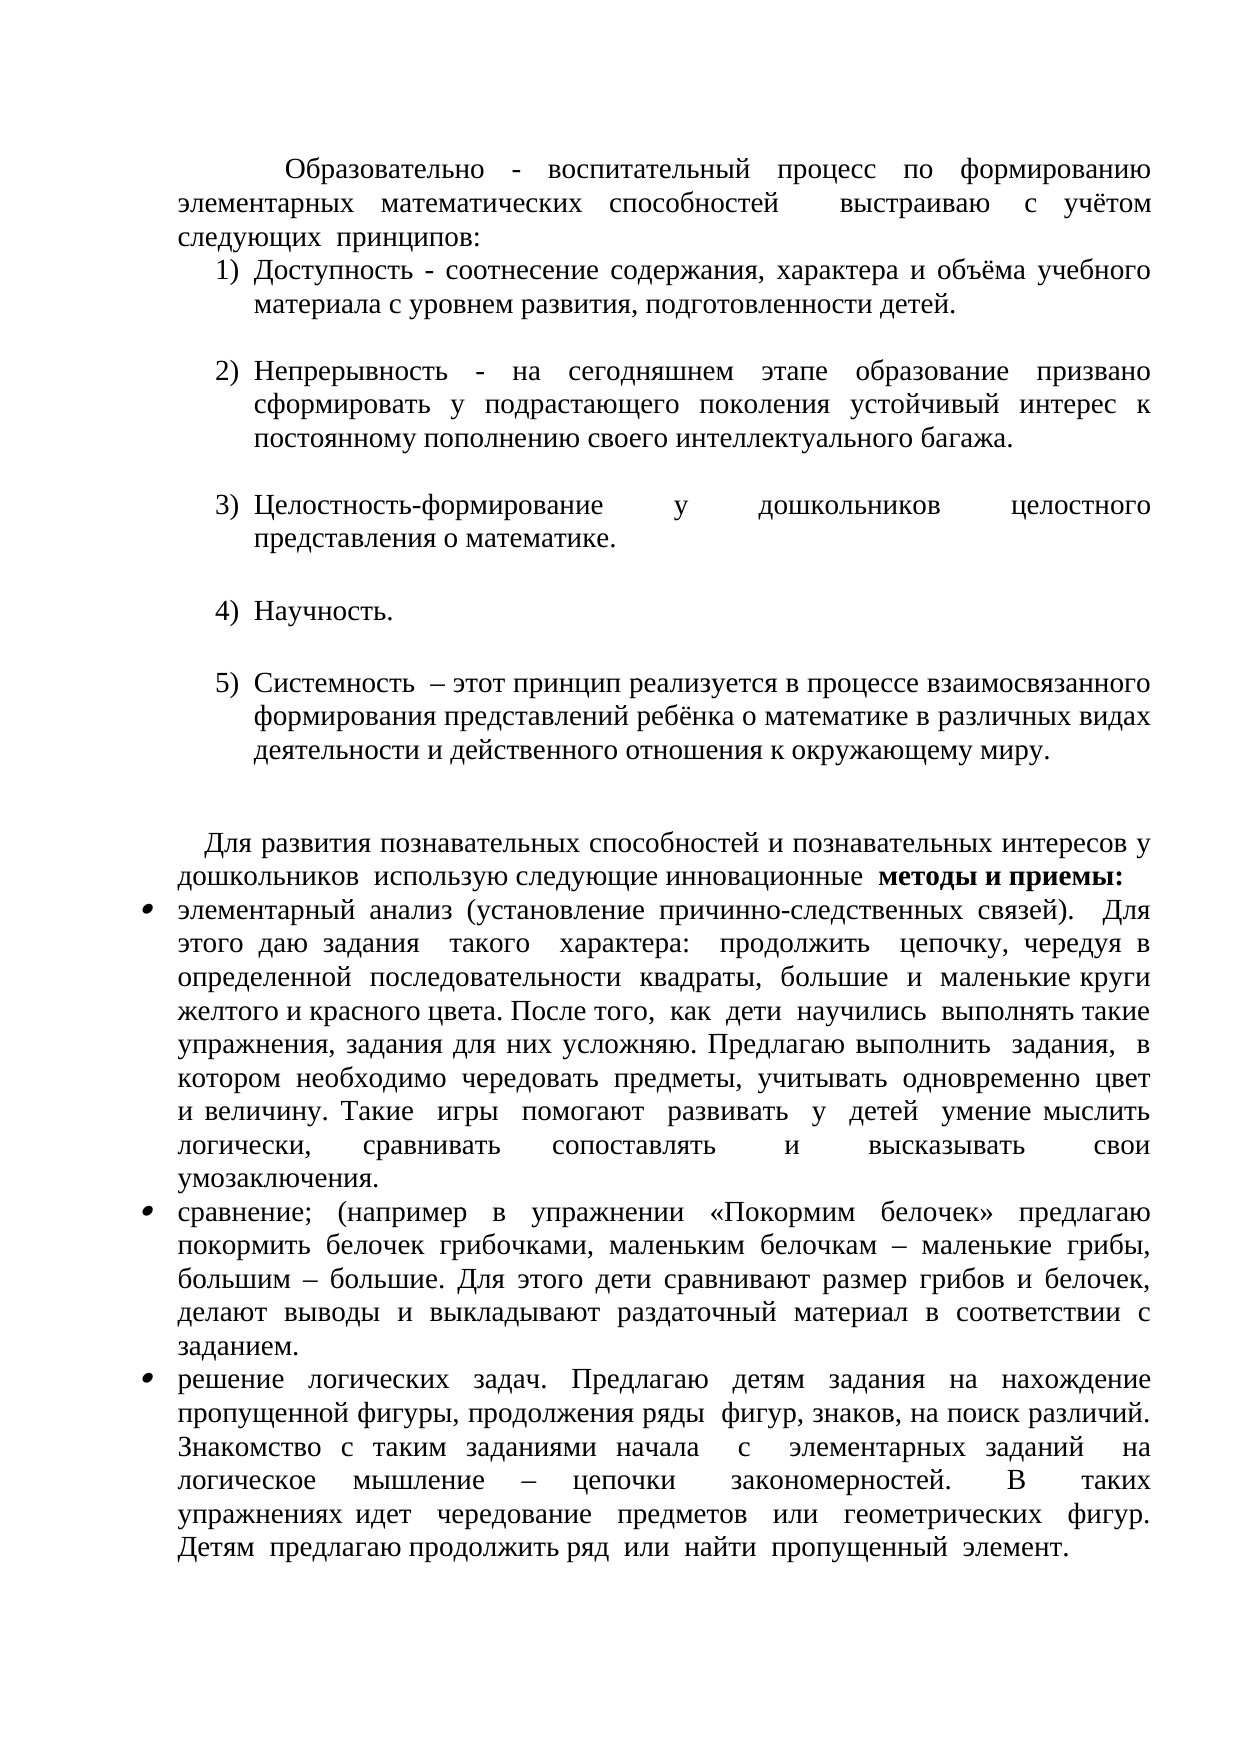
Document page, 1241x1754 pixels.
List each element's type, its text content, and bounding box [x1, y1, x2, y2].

list Научность. [215, 593, 1152, 626]
list Целостность-формирование у дошкольников целостного представления о математике. [215, 487, 1152, 554]
list Непрерывность - на сегодняшнем этапе образование призвано сформировать у подрастающего поколения устойчивый интерес к постоянному пополнению своего интеллектуального багажа. [215, 353, 1152, 453]
list Доступность - соотнесение содержания, характера и объёма учебного материала с уровнем развития, подготовленности детей. [215, 252, 1152, 319]
text Для развития познавательных способностей и познавательных интересов у дошкольников использую следующие инновационные методы и приемы: [177, 825, 1152, 892]
text Образовательно - воспитательный процесс по формированию элементарных математических способностей выстраиваю с учётом следующих принципов: [177, 152, 1152, 252]
list решение логических задач. Предлагаю детям задания на нахождение пропущенной фигуры, продолжения ряды фигур, знаков, на поиск различий. Знакомство с таким заданиями начала с элементарных заданий на логическое мышление – цепочки закономерностей. В таких упражнениях идет чередование предметов или геометрических фигур. Детям предлагаю продолжить ряд или найти пропущенный элемент. [140, 1362, 1152, 1563]
list элементарный анализ (установление причинно-следственных связей). Для этого даю задания такого характера: продолжить цепочку, чередуя в определенной последовательности квадраты, большие и маленькие круги желтого и красного цвета. После того, как дети научились выполнять такие упражнения, задания для них усложняю. Предлагаю выполнить задания, в котором необходимо чередовать предметы, учитывать одновременно цвет и величину. Такие игры помогают развивать у детей умение мыслить логически, сравнивать сопоставлять и высказывать свои умозаключения. [140, 892, 1152, 1194]
list Системность – этот принцип реализуется в процессе взаимосвязанного формирования представлений ребёнка о математике в различных видах деятельности и действенного отношения к окружающему миру. [215, 665, 1152, 765]
list сравнение; (например в упражнении «Покормим белочек» предлагаю покормить белочек грибочками, маленьким белочкам – маленькие грибы, большим – большие. Для этого дети сравнивают размер грибов и белочек, делают выводы и выкладывают раздаточный материал в соответствии с заданием. [140, 1194, 1152, 1362]
